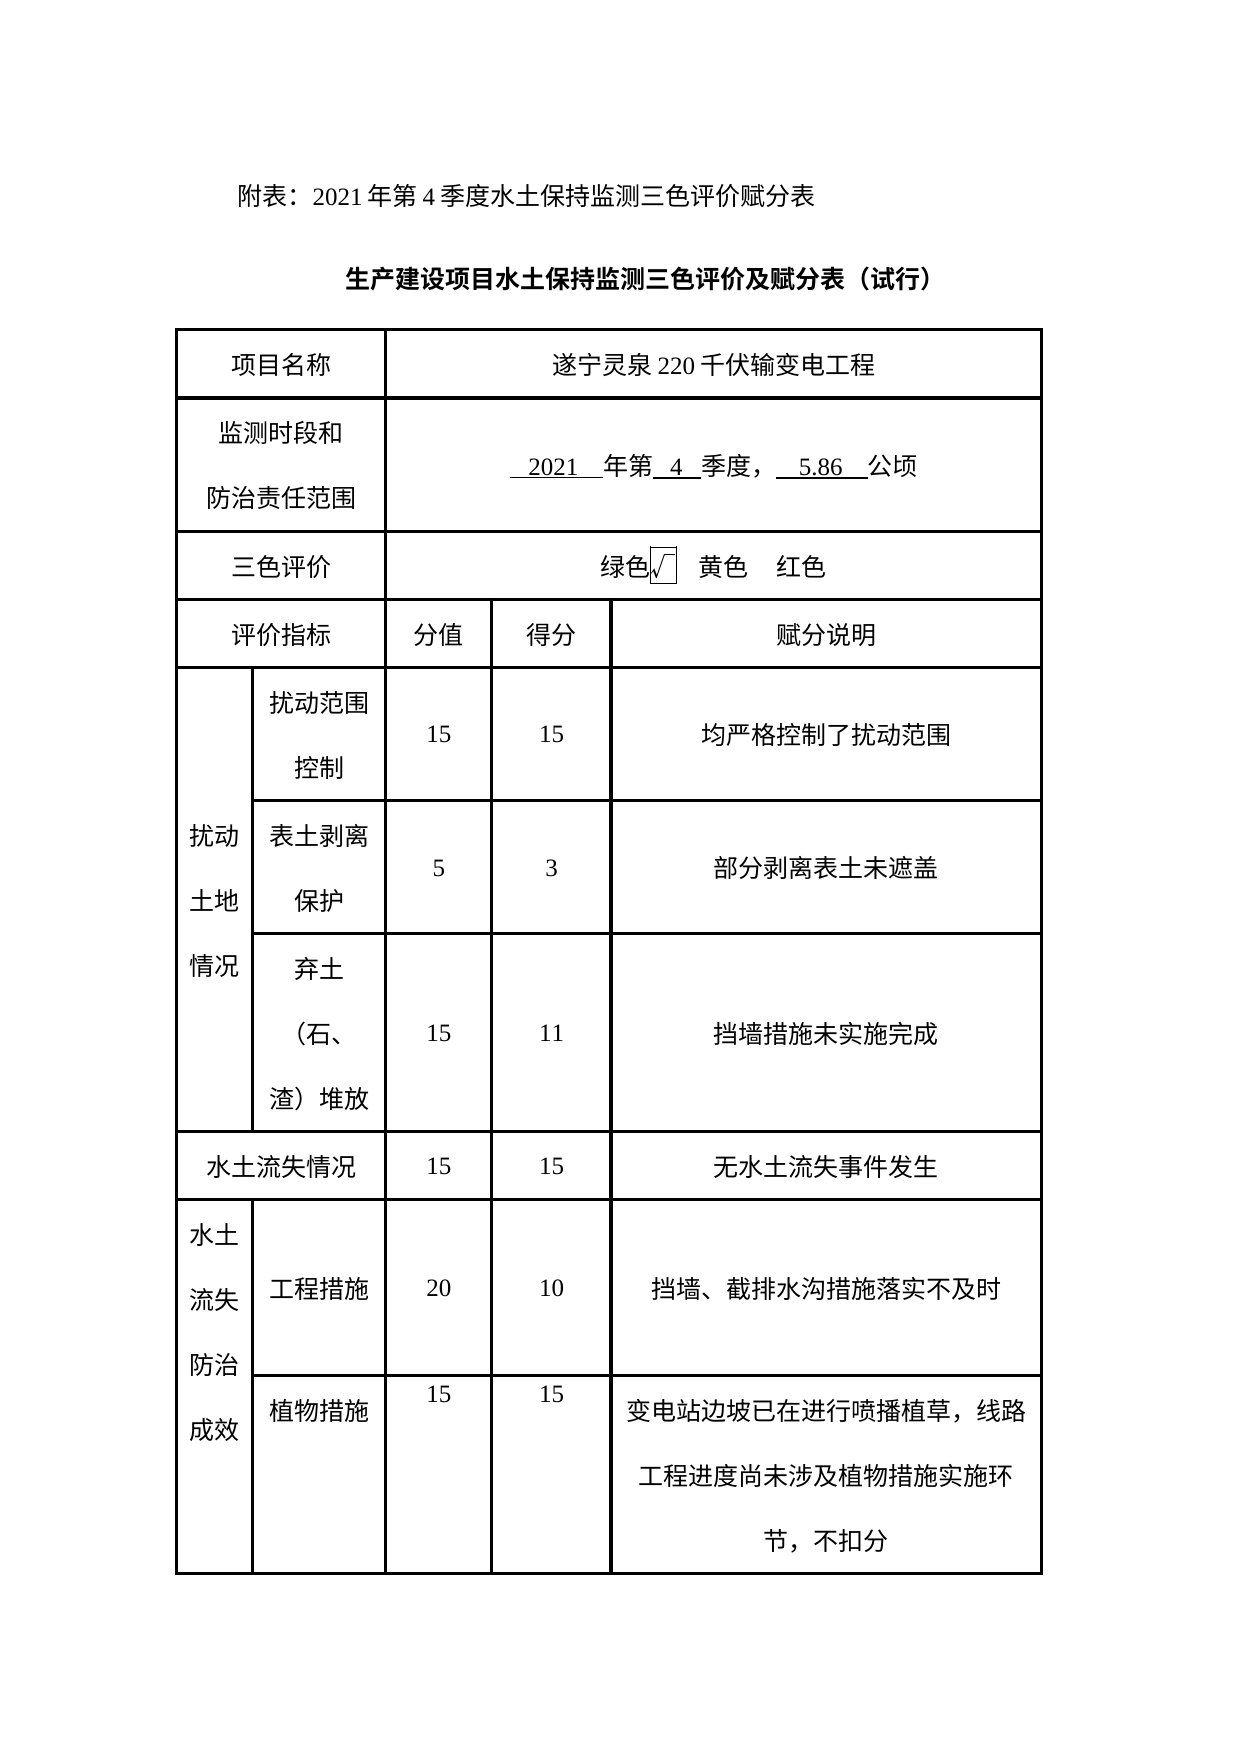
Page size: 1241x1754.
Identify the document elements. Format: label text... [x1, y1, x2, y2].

table_cell 5 [387, 802, 490, 932]
table_cell 15 [387, 669, 490, 799]
table_cell 扰动范围控制 [254, 669, 384, 799]
table_cell 无水土流失事件发生 [613, 1133, 1040, 1198]
table_cell 3 [493, 802, 609, 932]
table_header 遂宁灵泉220千伏输变电工程 [387, 331, 1040, 396]
table_cell 10 [493, 1201, 609, 1374]
table_cell 部分剥离表土未遮盖 [613, 802, 1040, 932]
table_cell 分值 [387, 601, 490, 666]
table_cell 均严格控制了扰动范围 [613, 669, 1040, 799]
table_cell 三色评价 [178, 533, 384, 598]
table_cell 15 [387, 1377, 490, 1572]
table_cell 15 [493, 1133, 609, 1198]
table_cell 得分 [493, 601, 609, 666]
table_cell 15 [493, 1377, 609, 1572]
table_cell 监测时段和 防治责任范围 [178, 400, 384, 529]
table_header 项目名称 [178, 331, 384, 396]
table_cell 15 [387, 1133, 490, 1198]
table_cell 表土剥离保护 [254, 802, 384, 932]
table_cell 20 [387, 1201, 490, 1374]
table_cell 植物措施 [254, 1377, 384, 1572]
table_cell 水土流失情况 [178, 1133, 384, 1198]
table_cell 变电站边坡已在进行喷播植草，线路工程进度尚未涉及植物措施实施环节，不扣分 [613, 1377, 1040, 1572]
table_cell 2021 年第 4 季度， 5.86 公顷 [387, 400, 1040, 529]
table_cell 赋分说明 [613, 601, 1040, 666]
table_cell 水土流失防治成效 [178, 1201, 251, 1572]
table_cell 挡墙、截排水沟措施落实不及时 [613, 1201, 1040, 1374]
table_cell 扰动土地情况 [178, 669, 251, 1130]
text 附表：2021年第4季度水土保持监测三色评价赋分表 [187, 162, 1053, 227]
text 生产建设项目水土保持监测三色评价及赋分表（试行） [187, 245, 1053, 310]
table_cell 15 [493, 669, 609, 799]
table_cell 评价指标 [178, 601, 384, 666]
table_cell 工程措施 [254, 1201, 384, 1374]
table_cell 绿色√ 黄色 红色 [387, 533, 1040, 598]
table_cell 15 [387, 935, 490, 1130]
table_cell 挡墙措施未实施完成 [613, 935, 1040, 1130]
table_cell 11 [493, 935, 609, 1130]
table_cell 弃土（石、渣）堆放 [254, 935, 384, 1130]
